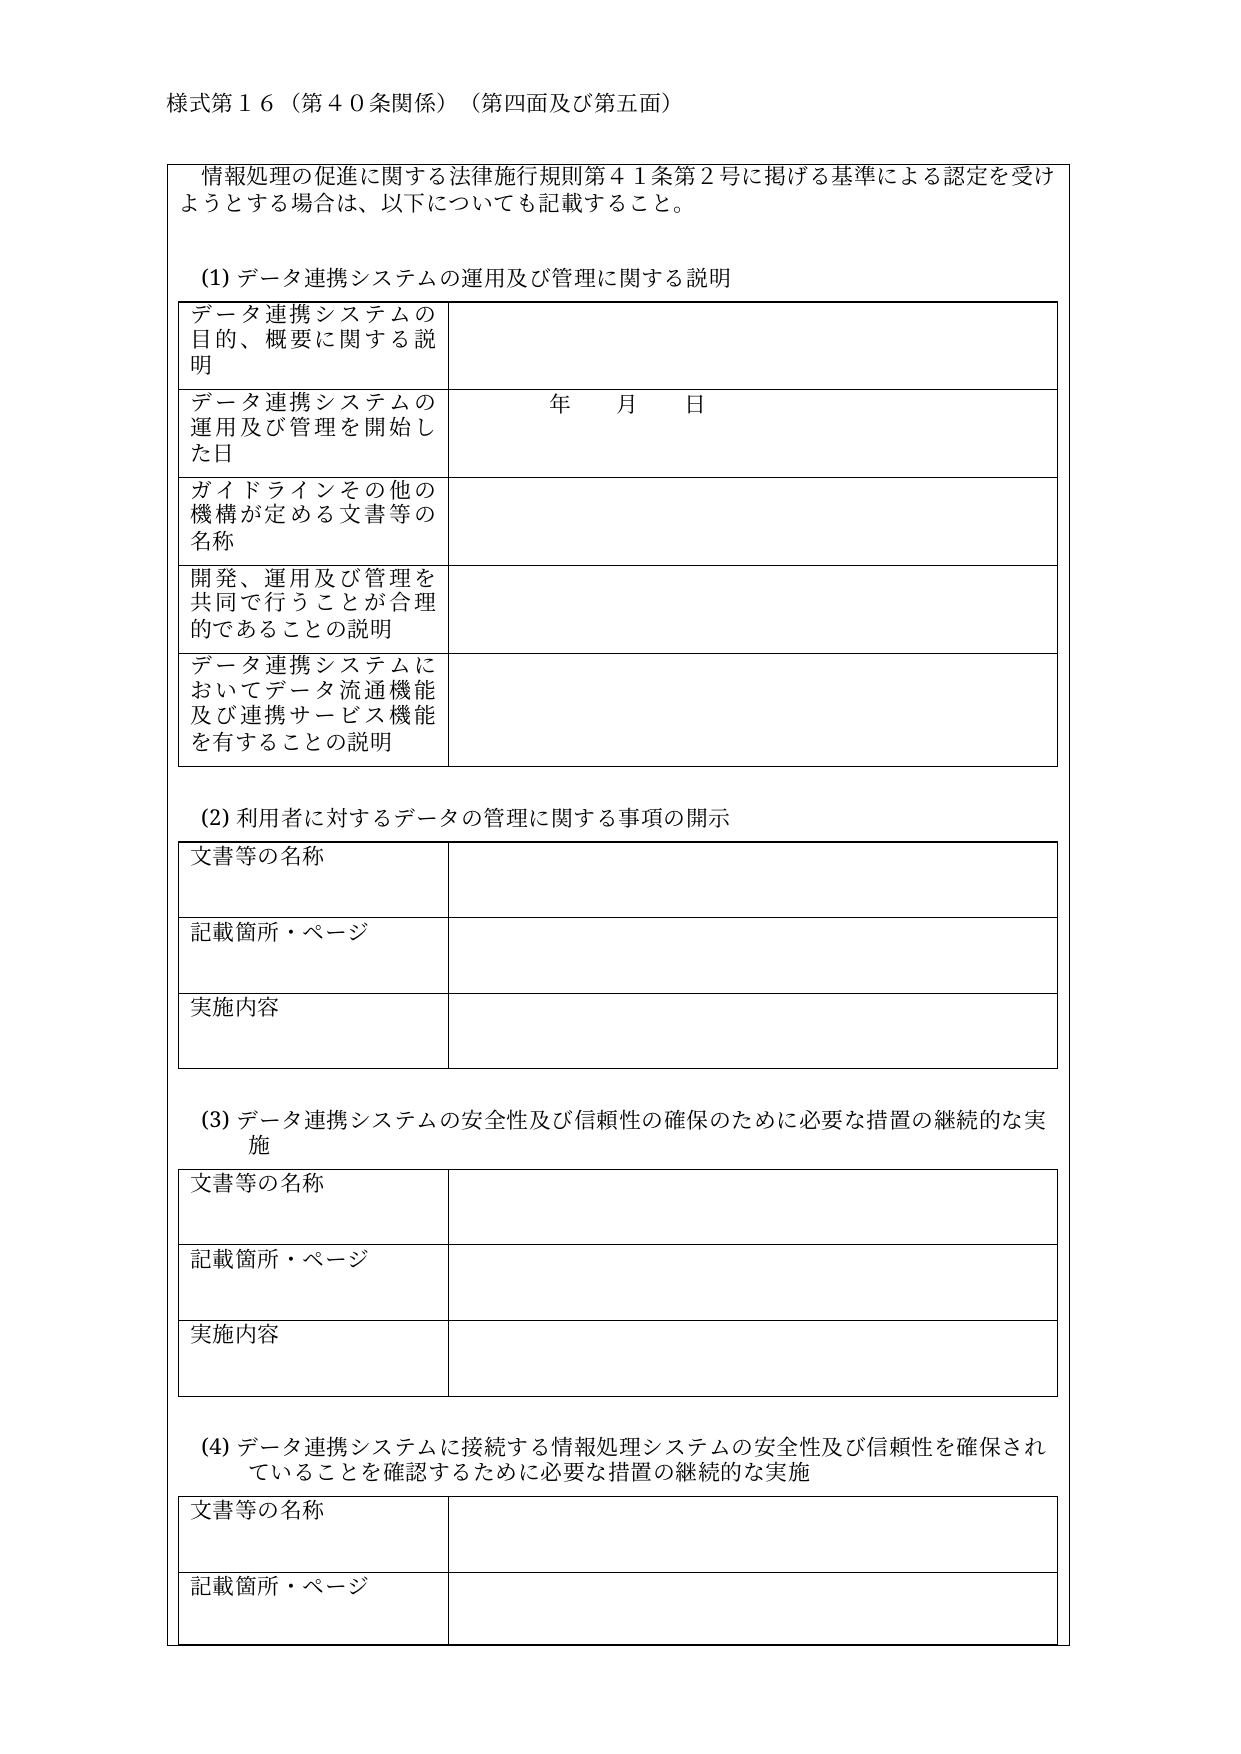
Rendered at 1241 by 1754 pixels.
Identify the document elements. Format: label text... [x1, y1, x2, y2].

text 様式第１６（第４０条関係）（第四面及び第五面） [167, 89, 1070, 114]
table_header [168, 165, 1069, 1644]
